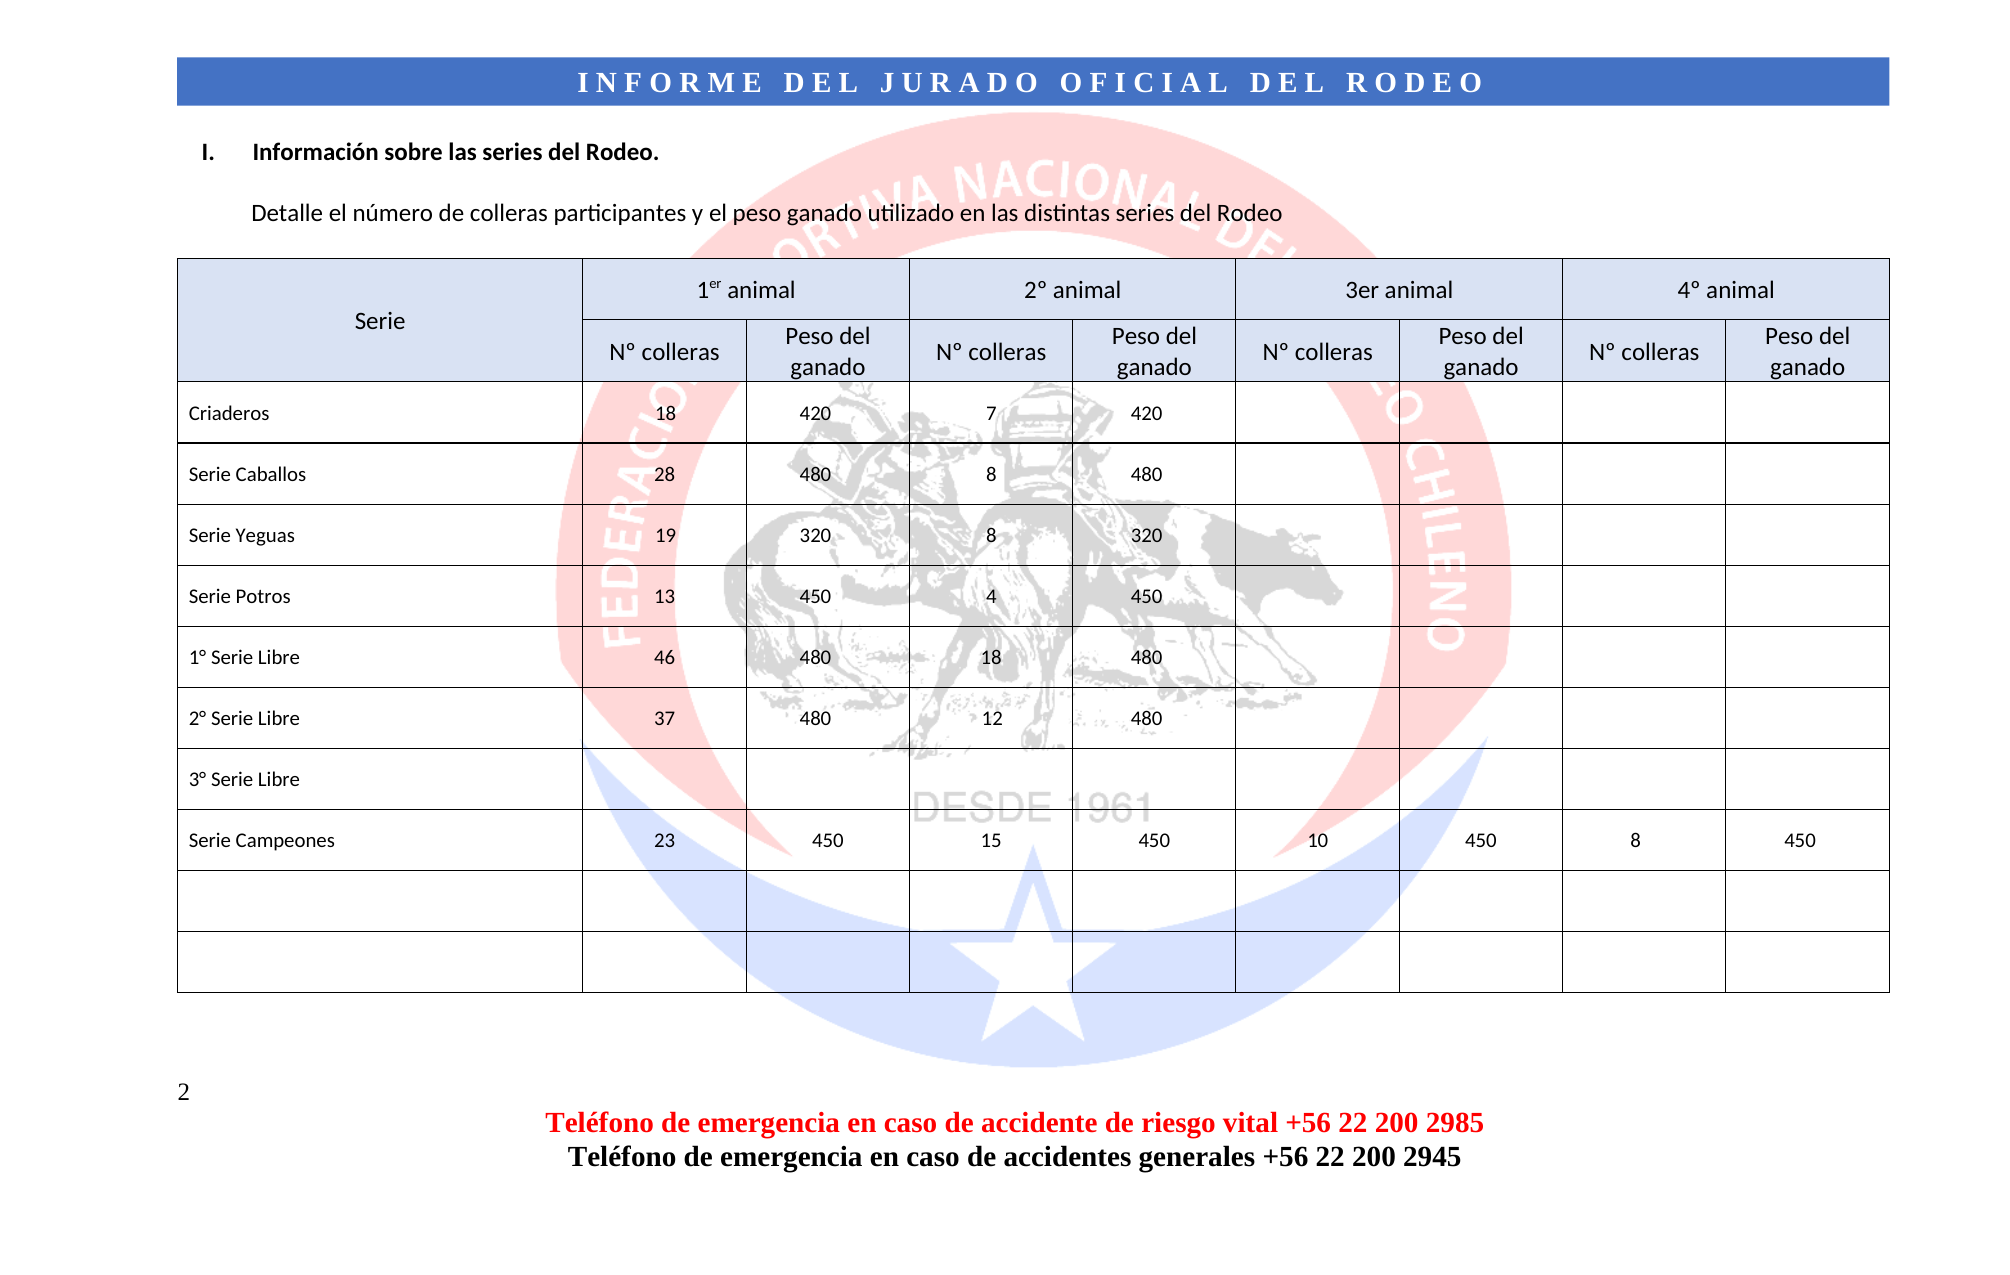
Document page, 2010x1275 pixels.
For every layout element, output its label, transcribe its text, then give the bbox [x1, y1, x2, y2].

table_cell [910, 871, 1072, 931]
table_cell [1236, 871, 1399, 931]
table_cell [178, 871, 582, 931]
table_cell 13 [583, 566, 746, 626]
table_cell Nº colleras [910, 320, 1072, 381]
table_cell 450 [1073, 566, 1235, 626]
table_cell [1073, 932, 1235, 992]
table_cell Serie Potros [178, 566, 582, 626]
table_cell [1400, 749, 1562, 809]
table_cell [1400, 932, 1562, 992]
table_cell Serie Caballos [178, 444, 582, 503]
table_cell 15 [910, 810, 1072, 870]
table_cell [1236, 382, 1399, 442]
table_cell 480 [1073, 444, 1235, 503]
table_cell 480 [747, 444, 909, 503]
table_cell [910, 749, 1072, 809]
table_cell 8 [910, 444, 1072, 503]
table_cell 450 [1726, 810, 1889, 870]
text Detalle el número de colleras participantes y el peso ganado utilizado en las distintas series del Rodeo [177, 197, 1890, 228]
table_cell [1400, 444, 1562, 503]
table_cell Peso del ganado [1073, 320, 1235, 381]
table_cell Nº colleras [1563, 320, 1725, 381]
table_cell 320 [747, 505, 909, 564]
table_cell [583, 871, 746, 931]
table_cell [1563, 382, 1725, 442]
table_cell [1236, 566, 1399, 626]
table_cell [1563, 688, 1725, 748]
table_cell 480 [1073, 627, 1235, 687]
table_cell Serie Yeguas [178, 505, 582, 564]
table_cell [1236, 627, 1399, 687]
table_cell Criaderos [178, 382, 582, 442]
table_cell [747, 932, 909, 992]
table_cell [1236, 688, 1399, 748]
table_cell 1° Serie Libre [178, 627, 582, 687]
table_cell [1726, 932, 1889, 992]
table_cell 12 [910, 688, 1072, 748]
table_cell [747, 749, 909, 809]
table_cell [1726, 871, 1889, 931]
table_cell [1563, 871, 1725, 931]
table_cell 450 [747, 566, 909, 626]
table_cell 450 [1400, 810, 1562, 870]
table_cell [1236, 932, 1399, 992]
table_cell [1400, 627, 1562, 687]
table_cell [583, 932, 746, 992]
table_cell [1726, 505, 1889, 564]
table_cell [1726, 382, 1889, 442]
table_cell [1563, 444, 1725, 503]
table_cell Serie Campeones [178, 810, 582, 870]
table_cell [1726, 749, 1889, 809]
table_cell 8 [910, 505, 1072, 564]
table_cell [1563, 566, 1725, 626]
list Información sobre las series del Rodeo. [215, 136, 1890, 167]
table_cell [1236, 749, 1399, 809]
table_cell 18 [910, 627, 1072, 687]
table_cell [1563, 749, 1725, 809]
table_cell [178, 932, 582, 992]
table_cell 480 [747, 688, 909, 748]
table_cell Nº colleras [583, 320, 746, 381]
table_cell [1726, 688, 1889, 748]
table_cell [1563, 627, 1725, 687]
table_cell [1400, 566, 1562, 626]
table_cell 420 [747, 382, 909, 442]
table_cell 37 [583, 688, 746, 748]
table_cell [1400, 505, 1562, 564]
table_cell Nº colleras [1236, 320, 1399, 381]
table_cell [1726, 627, 1889, 687]
table_cell 23 [583, 810, 746, 870]
table_cell 480 [1073, 688, 1235, 748]
table_header 1er animal [583, 259, 909, 319]
table_cell [1400, 688, 1562, 748]
table_header 2º animal [910, 259, 1235, 319]
table_cell [1726, 566, 1889, 626]
table_cell [910, 932, 1072, 992]
table_cell 28 [583, 444, 746, 503]
table_cell [1563, 932, 1725, 992]
table_cell Peso del ganado [1726, 320, 1889, 381]
table_cell 450 [747, 810, 909, 870]
table_header 4º animal [1563, 259, 1889, 319]
table_cell 3° Serie Libre [178, 749, 582, 809]
table_cell [1236, 505, 1399, 564]
table_cell 450 [1073, 810, 1235, 870]
table_cell [1400, 871, 1562, 931]
table_header 3er animal [1236, 259, 1562, 319]
table_cell 420 [1073, 382, 1235, 442]
table_cell Peso del ganado [1400, 320, 1562, 381]
table_cell 18 [583, 382, 746, 442]
table_cell [1073, 871, 1235, 931]
table_cell [1073, 749, 1235, 809]
table_cell 10 [1236, 810, 1399, 870]
table_cell [1236, 444, 1399, 503]
table_cell 4 [910, 566, 1072, 626]
table_cell 480 [747, 627, 909, 687]
table_cell Peso del ganado [747, 320, 909, 381]
table_cell 46 [583, 627, 746, 687]
table_cell 19 [583, 505, 746, 564]
table_cell [1400, 382, 1562, 442]
table_cell 8 [1563, 810, 1725, 870]
table_cell [1726, 444, 1889, 503]
table_header Serie [178, 259, 582, 381]
table_cell [583, 749, 746, 809]
table_cell 2° Serie Libre [178, 688, 582, 748]
table_cell 7 [910, 382, 1072, 442]
table_cell [1563, 505, 1725, 564]
table_cell [747, 871, 909, 931]
table_cell 320 [1073, 505, 1235, 564]
